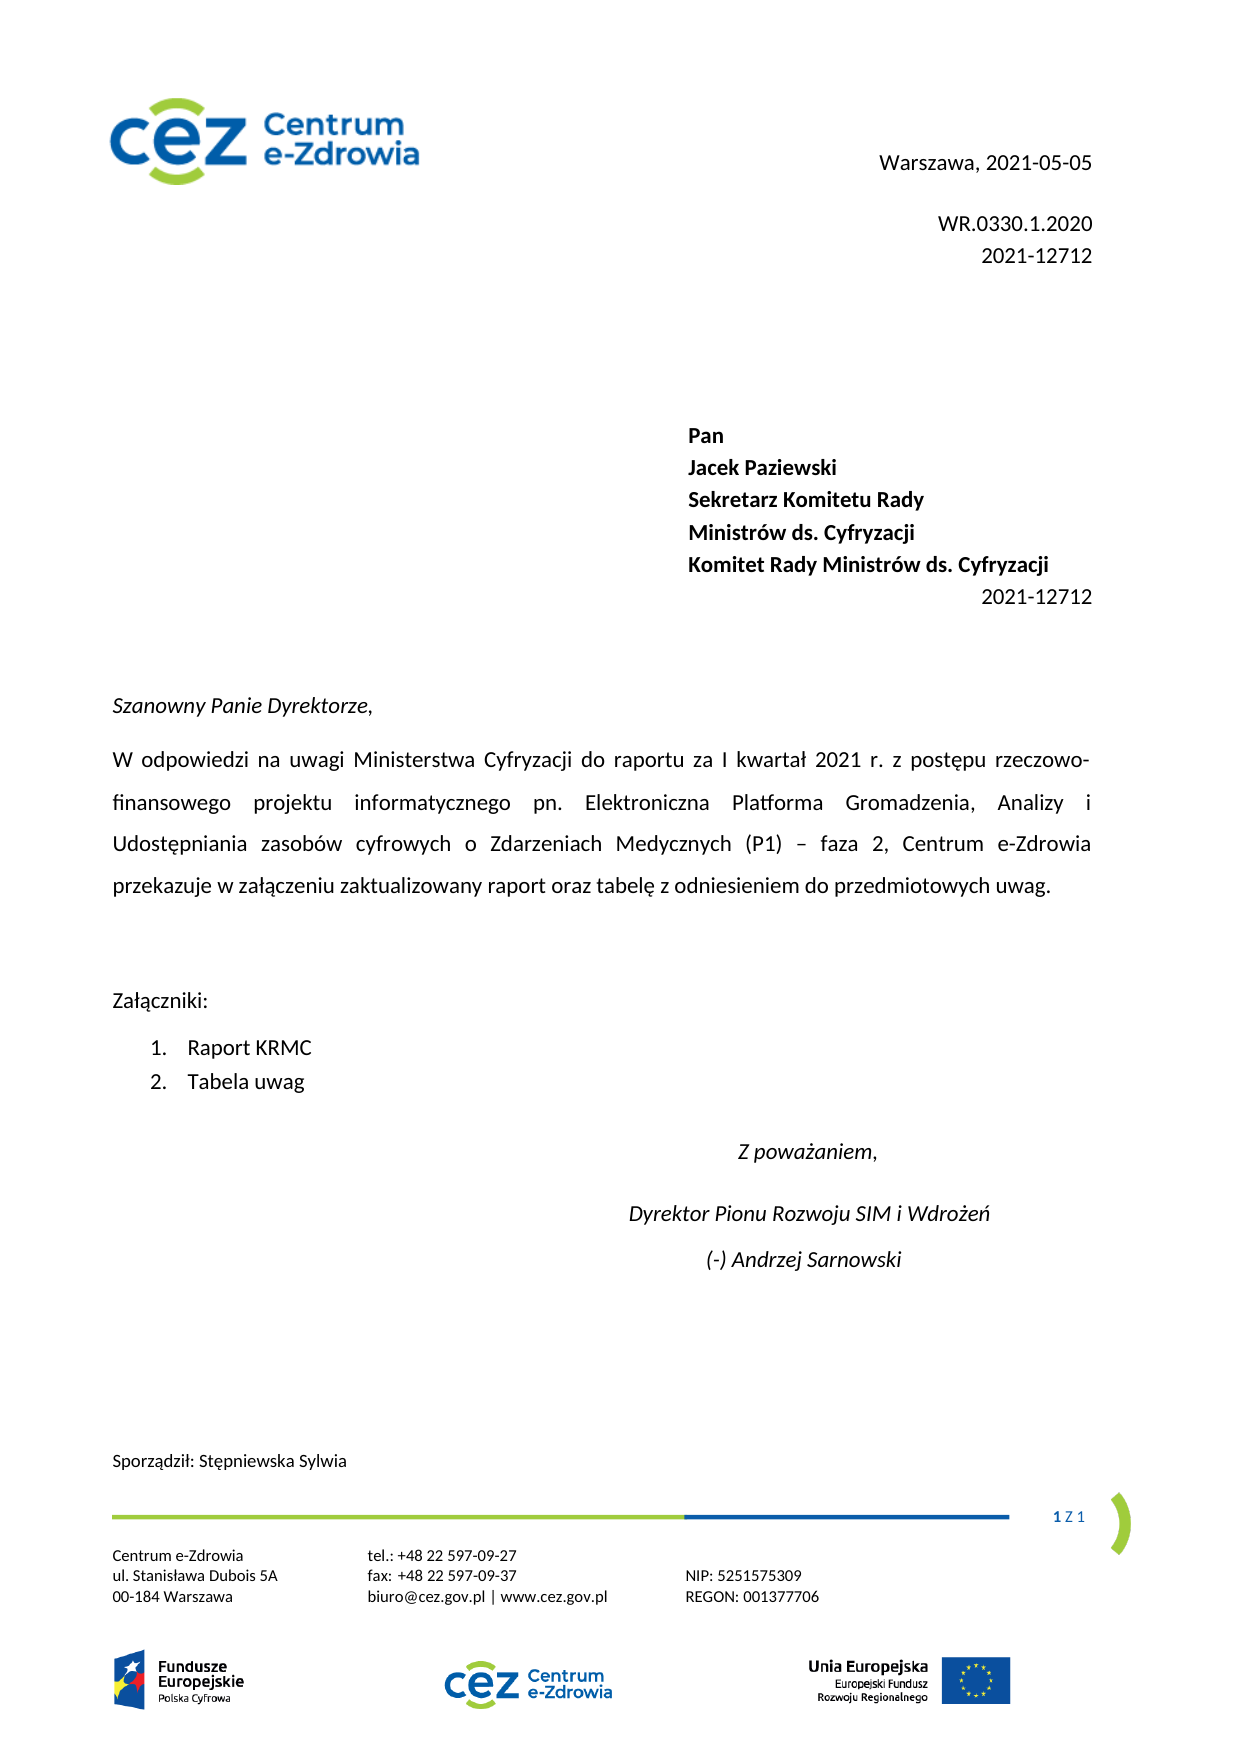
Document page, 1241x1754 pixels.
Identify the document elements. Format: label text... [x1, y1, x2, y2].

text Komitet Rady Ministrów ds. Cyfryzacji [688, 550, 1092, 578]
picture [800, 1655, 1019, 1705]
text Warszawa, 2021-05-05 [112, 148, 1092, 176]
text Załączniki: [112, 981, 1092, 1015]
text W odpowiedzi na uwagi Ministerstwa Cyfryzacji do raportu za I kwartał 2021 r. z postępu rzeczowo-finansowego projektu informatycznego pn. Elektroniczna Platforma Gromadzenia, Analizy i Udostępniania zasobów cyfrowych o Zdarzeniach Medycznych (P1) – faza 2, Centrum e-Zdrowia przekazuje w załączeniu zaktualizowany raport oraz tabelę z odniesieniem do przedmiotowych uwag. [112, 746, 1092, 899]
text (-) Andrzej Sarnowski [628, 1240, 1092, 1275]
text Sekretarz Komitetu Rady [688, 486, 1092, 513]
text 2021-12712 [112, 241, 1092, 269]
list Tabela uwag [150, 1062, 1092, 1096]
picture [442, 1661, 614, 1709]
text Pan [688, 421, 1092, 449]
text WR.0330.1.2020 [112, 209, 1092, 237]
text Z poważaniem, [526, 1137, 1092, 1165]
text Szanowny Panie Dyrektorze, [112, 691, 1092, 719]
picture [106, 97, 423, 185]
picture [1110, 1492, 1131, 1555]
text Dyrektor Pionu Rozwoju SIM i Wdrożeń [628, 1193, 1092, 1228]
text Ministrów ds. Cyfryzacji [688, 518, 1092, 546]
list Raport KRMC [150, 1027, 1092, 1062]
picture [107, 1646, 250, 1712]
text Jacek Paziewski [688, 453, 1092, 481]
text Sporządził: Stępniewska Sylwia [112, 1449, 1092, 1472]
